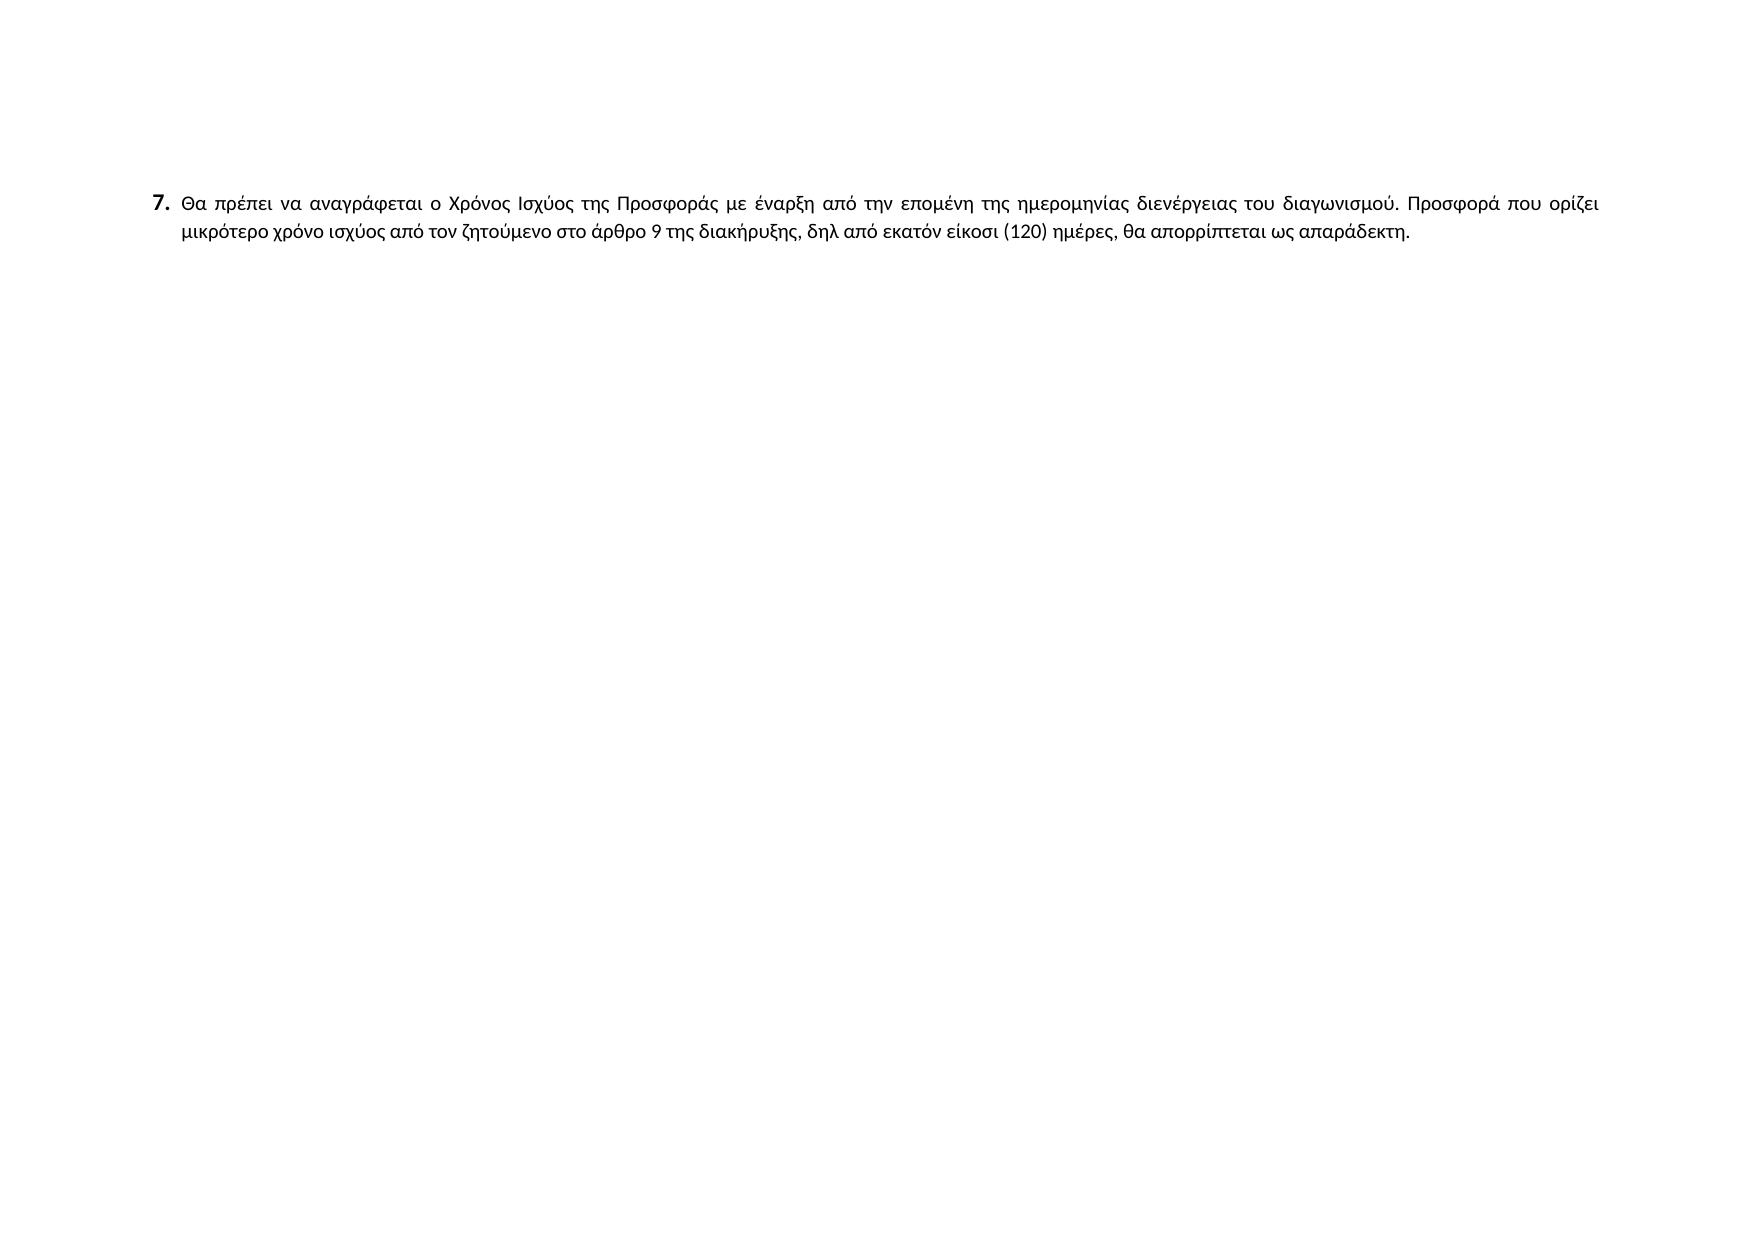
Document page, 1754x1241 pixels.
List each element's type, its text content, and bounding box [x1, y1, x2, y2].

list Θα πρέπει να αναγράφεται ο Χρόνος Ισχύος της Προσφοράς με έναρξη από την επομένη της ημερομηνίας διενέργειας του διαγωνισμού. Προσφορά που ορίζει μικρότερο χρόνο ισχύος από τον ζητούμενο στο άρθρο 9 της διακήρυξης, δηλ από εκατόν είκοσι (120) ημέρες, θα απορρίπτεται ως απαράδεκτη. [152, 187, 1602, 244]
